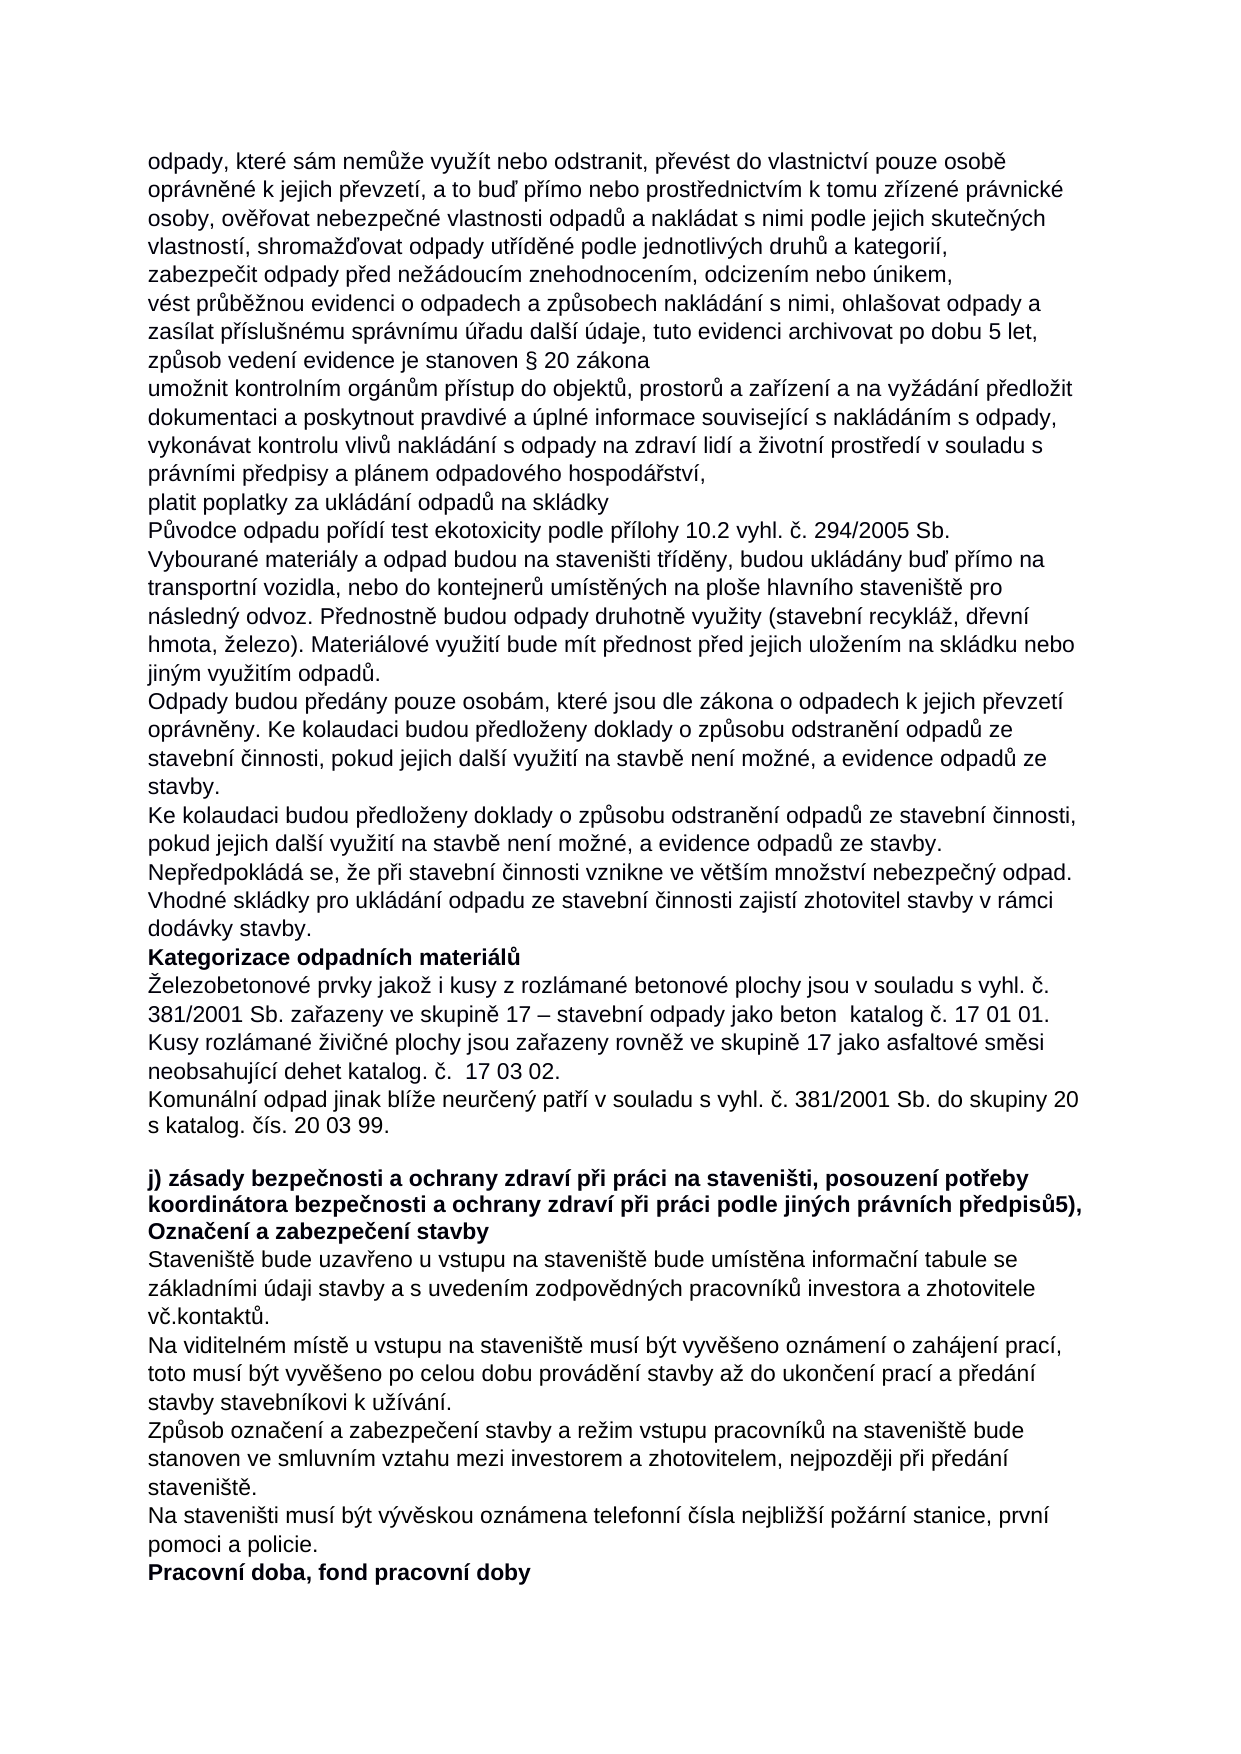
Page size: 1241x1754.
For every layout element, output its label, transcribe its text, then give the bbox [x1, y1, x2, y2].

text Železobetonové prvky jakož i kusy z rozlámané betonové plochy jsou v souladu s vyhl. č. 381/2001 Sb. zařazeny ve skupině 17 – stavební odpady jako beton katalog č. 17 01 01. Kusy rozlámané živičné plochy jsou zařazeny rovněž ve skupině 17 jako asfaltové směsi neobsahující dehet katalog. č. 17 03 02. [148, 972, 1093, 1084]
text Pracovní doba, fond pracovní doby [148, 1559, 1093, 1585]
text Odpady budou předány pouze osobám, které jsou dle zákona o odpadech k jejich převzetí oprávněny. Ke kolaudaci budou předloženy doklady o způsobu odstranění odpadů ze stavební činnosti, pokud jejich další využití na stavbě není možné, a evidence odpadů ze stavby. [148, 688, 1093, 799]
text Označení a zabezpečení stavby [148, 1218, 1093, 1244]
text umožnit kontrolním orgánům přístup do objektů, prostorů a zařízení a na vyžádání předložit dokumentaci a poskytnout pravdivé a úplné informace související s nakládáním s odpady, [148, 375, 1093, 430]
text vést průběžnou evidenci o odpadech a způsobech nakládání s nimi, ohlašovat odpady a zasílat příslušnému správnímu úřadu další údaje, tuto evidenci archivovat po dobu 5 let, způsob vedení evidence je stanoven § 20 zákona [148, 290, 1093, 373]
text Původce odpadu pořídí test ekotoxicity podle přílohy 10.2 vyhl. č. 294/2005 Sb. [148, 517, 1093, 544]
text Způsob označení a zabezpečení stavby a režim vstupu pracovníků na staveniště bude stanoven ve smluvním vztahu mezi investorem a zhotovitelem, nejpozději při předání staveniště. [148, 1417, 1093, 1500]
text zabezpečit odpady před nežádoucím znehodnocením, odcizením nebo únikem, [148, 261, 1093, 288]
text Na staveništi musí být vývěskou oznámena telefonní čísla nejbližší požární stanice, první pomoci a policie. [148, 1502, 1093, 1557]
text Vhodné skládky pro ukládání odpadu ze stavební činnosti zajistí zhotovitel stavby v rámci dodávky stavby. [148, 887, 1093, 942]
text Na viditelném místě u vstupu na staveniště musí být vyvěšeno oznámení o zahájení prací, toto musí být vyvěšeno po celou dobu provádění stavby až do ukončení prací a předání stavby stavebníkovi k užívání. [148, 1332, 1093, 1415]
text Vybourané materiály a odpad budou na staveništi tříděny, budou ukládány buď přímo na transportní vozidla, nebo do kontejnerů umístěných na ploše hlavního staveniště pro následný odvoz. Přednostně budou odpady druhotně využity (stavební recykláž, dřevní hmota, železo). Materiálové využití bude mít přednost před jejich uložením na skládku nebo jiným využitím odpadů. [148, 546, 1093, 686]
text Ke kolaudaci budou předloženy doklady o způsobu odstranění odpadů ze stavební činnosti, pokud jejich další využití na stavbě není možné, a evidence odpadů ze stavby. [148, 802, 1093, 856]
text j) zásady bezpečnosti a ochrany zdraví při práci na staveništi, posouzení potřeby koordinátora bezpečnosti a ochrany zdraví při práci podle jiných právních předpisů5), [148, 1165, 1093, 1218]
text platit poplatky za ukládání odpadů na skládky [148, 489, 1093, 515]
text Komunální odpad jinak blíže neurčený patří v souladu s vyhl. č. 381/2001 Sb. do skupiny 20 s katalog. čís. 20 03 99. [148, 1086, 1093, 1139]
text Staveniště bude uzavřeno u vstupu na staveniště bude umístěna informační tabule se základními údaji stavby a s uvedením zodpovědných pracovníků investora a zhotovitele vč.kontaktů. [148, 1246, 1093, 1329]
text odpady, které sám nemůže využít nebo odstranit, převést do vlastnictví pouze osobě oprávněné k jejich převzetí, a to buď přímo nebo prostřednictvím k tomu zřízené právnické osoby, ověřovat nebezpečné vlastnosti odpadů a nakládat s nimi podle jejich skutečných vlastností, shromažďovat odpady utříděné podle jednotlivých druhů a kategorií, [148, 148, 1093, 259]
text Nepředpokládá se, že při stavební činnosti vznikne ve větším množství nebezpečný odpad. [148, 858, 1093, 885]
text vykonávat kontrolu vlivů nakládání s odpady na zdraví lidí a životní prostředí v souladu s právními předpisy a plánem odpadového hospodářství, [148, 432, 1093, 487]
text Kategorizace odpadních materiálů [148, 944, 1093, 970]
